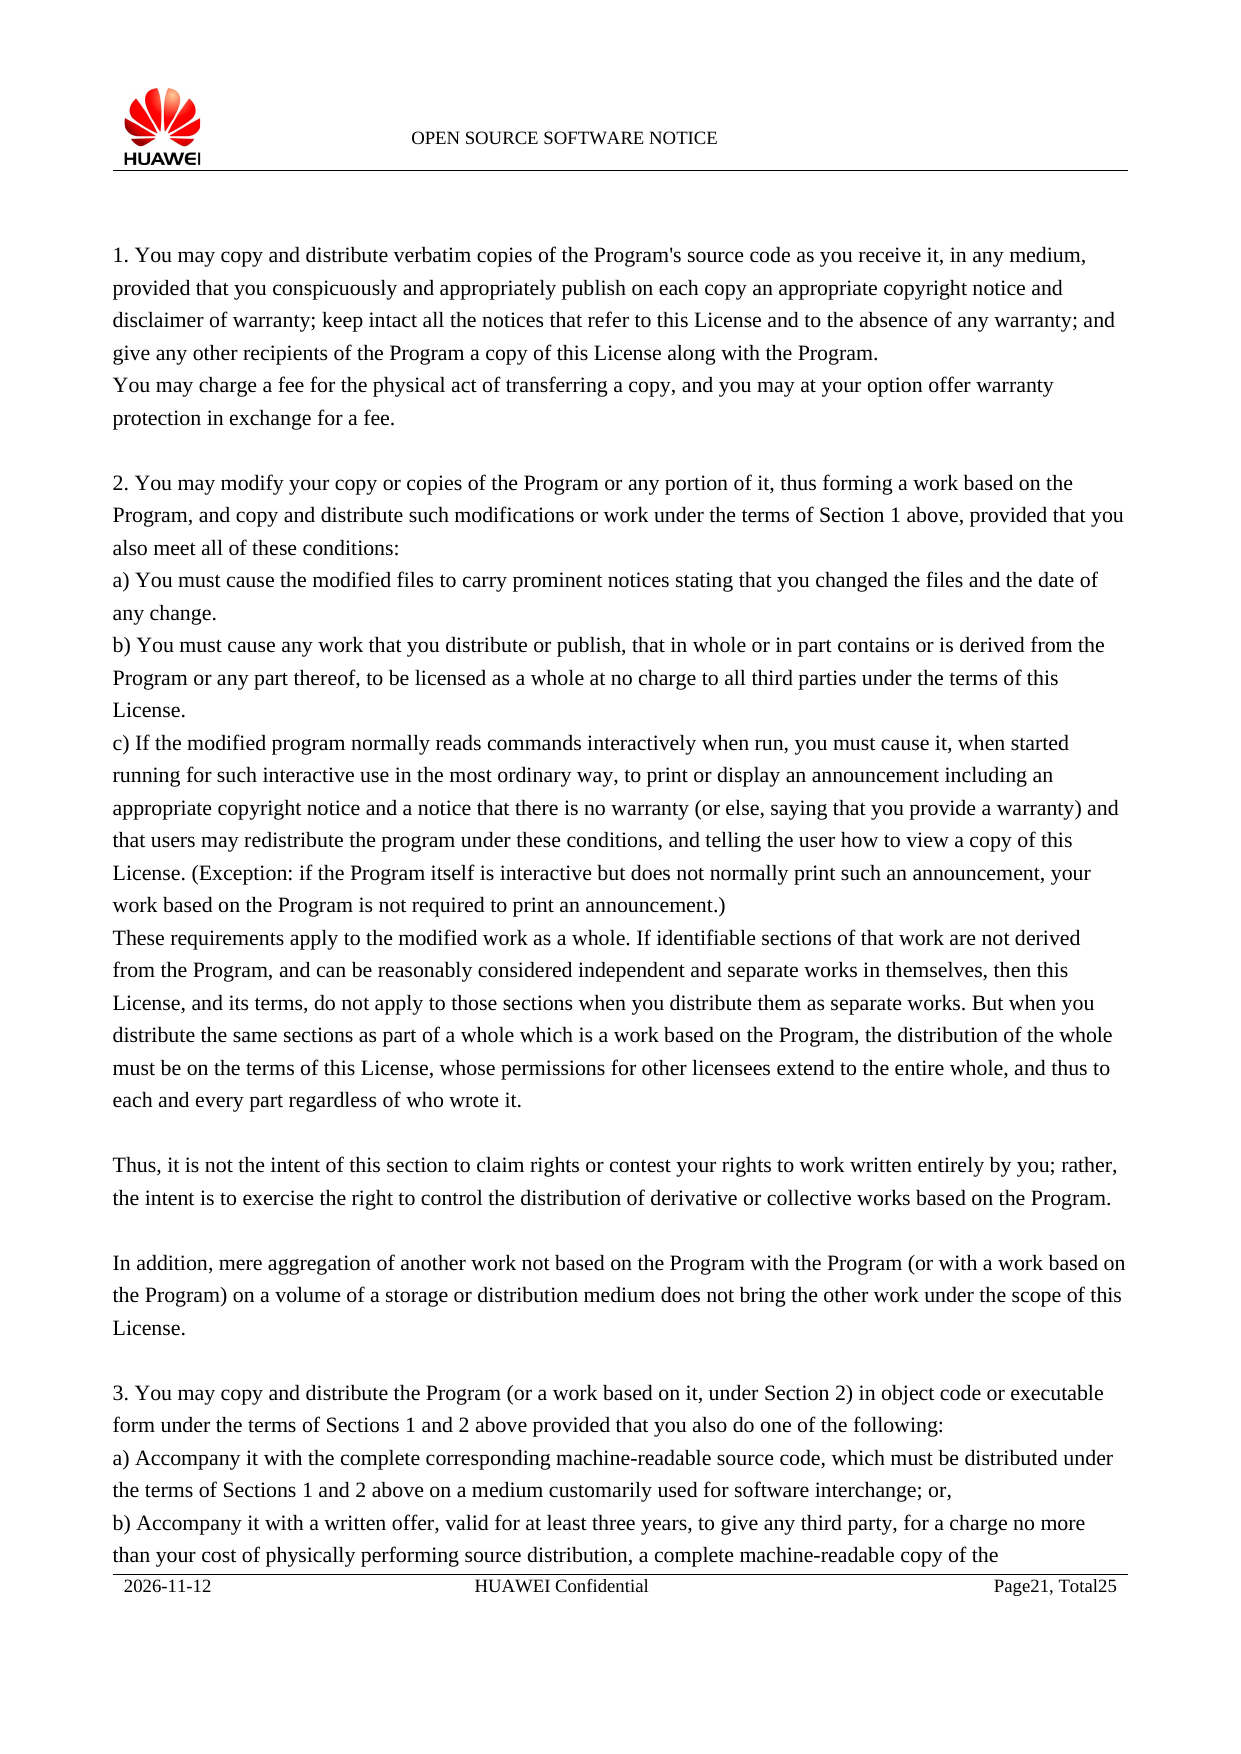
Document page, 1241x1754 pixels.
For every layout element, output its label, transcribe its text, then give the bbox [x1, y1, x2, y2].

picture [124, 88, 201, 165]
